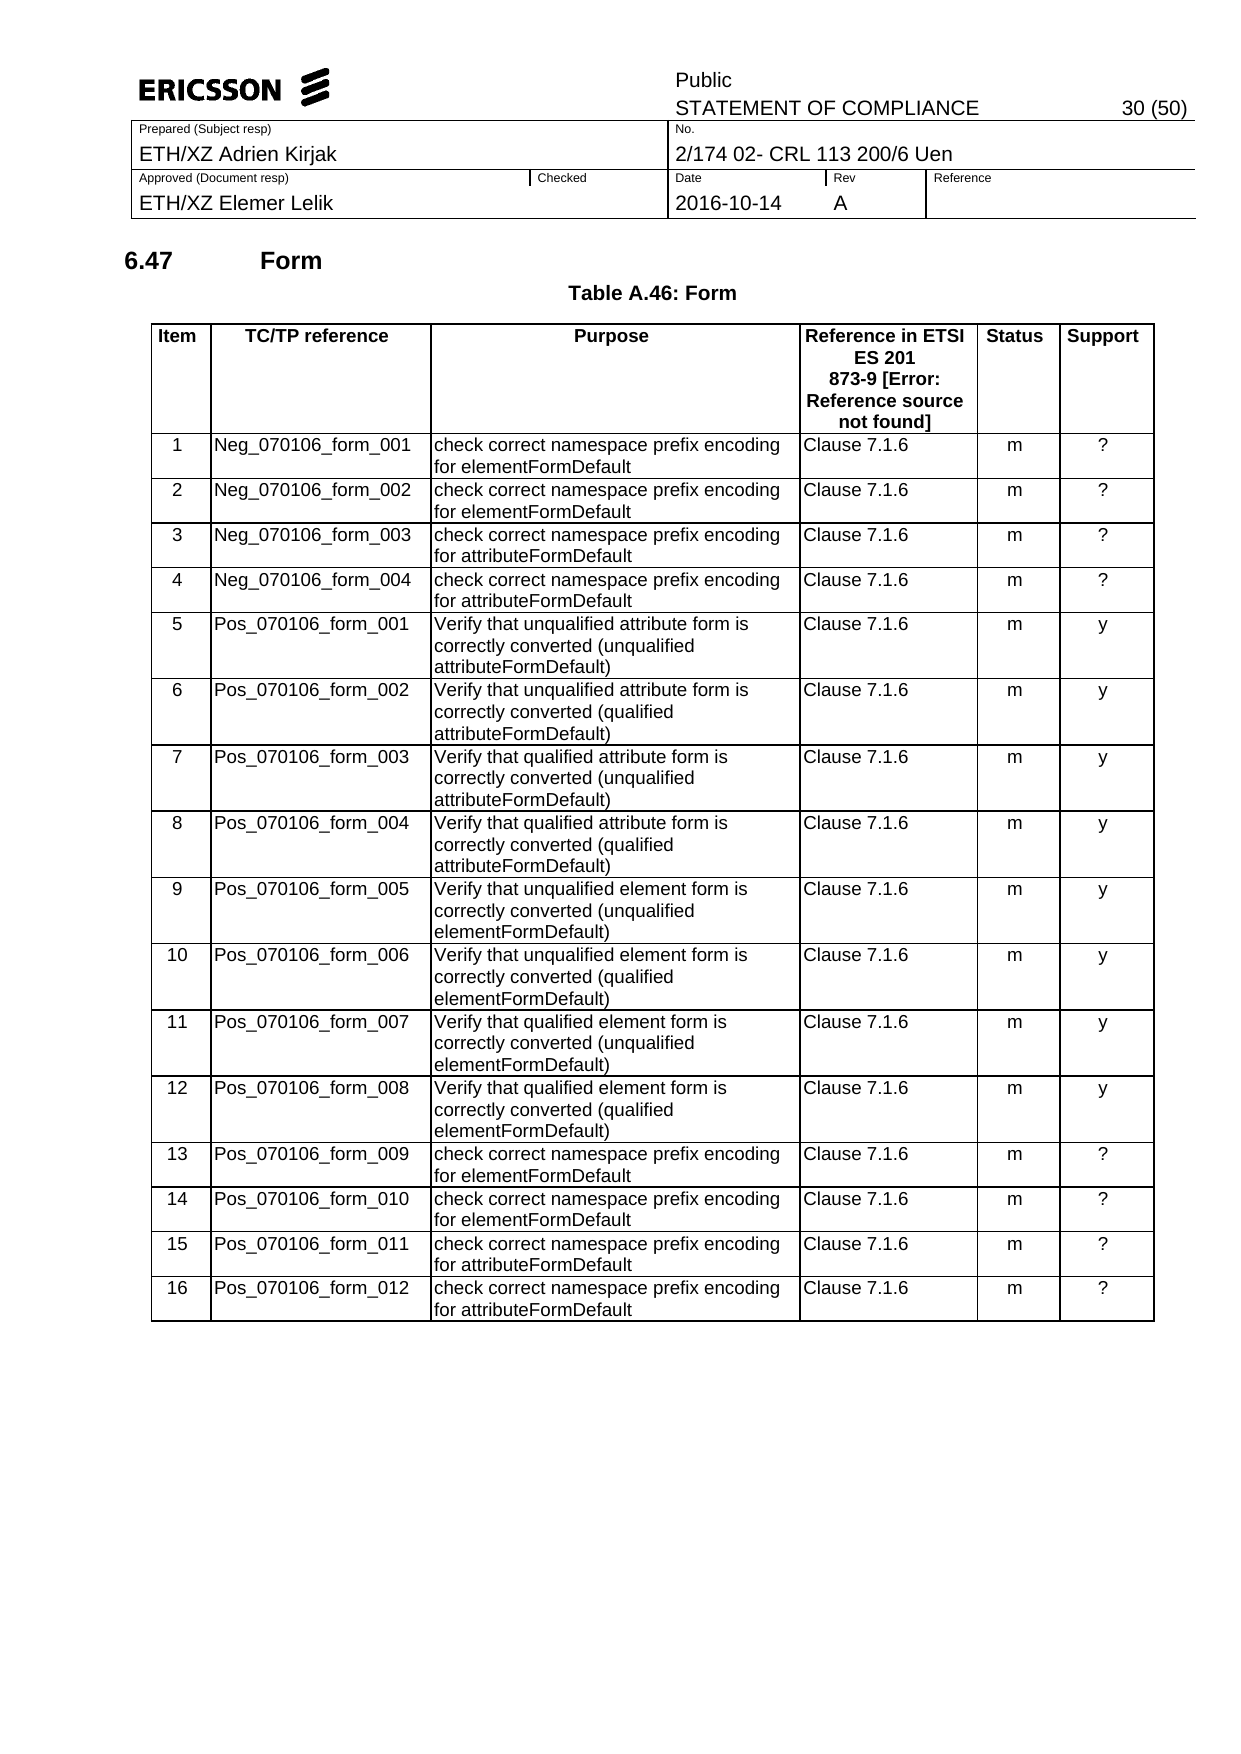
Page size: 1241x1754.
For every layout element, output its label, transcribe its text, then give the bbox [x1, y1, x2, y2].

table_cell Verify that qualified element form is correctly converted (qualified elementFormDefault) [432, 1077, 799, 1141]
table_cell Pos_070106_form_011 [212, 1232, 430, 1276]
table_cell Pos_070106_form_005 [212, 878, 430, 943]
table_cell Verify that unqualified element form is correctly converted (unqualified elementFormDefault) [432, 878, 799, 943]
table_cell m [978, 524, 1059, 567]
table_cell ? [1061, 434, 1153, 477]
table_cell m [978, 479, 1059, 522]
table_cell y [1061, 679, 1153, 744]
table_cell m [978, 1188, 1059, 1231]
table_cell 9 [152, 878, 210, 943]
table_cell check correct namespace prefix encoding for attributeFormDefault [432, 568, 799, 611]
table_cell Clause 7.1.6 [801, 1143, 977, 1186]
table_cell Verify that unqualified attribute form is correctly converted (unqualified attributeFormDefault) [432, 613, 799, 678]
table_cell y [1061, 944, 1153, 1009]
table_cell Neg_070106_form_002 [212, 479, 430, 522]
table_cell m [978, 944, 1059, 1009]
table_cell 6 [152, 679, 210, 744]
table_cell 14 [152, 1188, 210, 1231]
table_header Status [978, 325, 1059, 433]
table_cell Neg_070106_form_003 [212, 524, 430, 567]
table_cell ? [1061, 524, 1153, 567]
table_cell Pos_070106_form_008 [212, 1077, 430, 1141]
table_cell Clause 7.1.6 [801, 613, 977, 678]
table_cell y [1061, 878, 1153, 943]
table_cell ? [1061, 1143, 1153, 1186]
table_cell m [978, 568, 1059, 611]
table_cell check correct namespace prefix encoding for elementFormDefault [432, 434, 799, 477]
table_cell 12 [152, 1077, 210, 1141]
picture [138, 67, 330, 107]
table_cell Neg_070106_form_004 [212, 568, 430, 611]
table_cell Clause 7.1.6 [801, 524, 977, 567]
table_cell Verify that unqualified element form is correctly converted (qualified elementFormDefault) [432, 944, 799, 1009]
table_cell m [978, 1143, 1059, 1186]
table_cell m [978, 1077, 1059, 1141]
table_cell 8 [152, 812, 210, 876]
table_cell Verify that unqualified attribute form is correctly converted (qualified attributeFormDefault) [432, 679, 799, 744]
table_cell check correct namespace prefix encoding for elementFormDefault [432, 1143, 799, 1186]
table_cell check correct namespace prefix encoding for attributeFormDefault [432, 1277, 799, 1320]
table_cell y [1061, 613, 1153, 678]
table_cell Verify that qualified element form is correctly converted (unqualified elementFormDefault) [432, 1011, 799, 1075]
table_cell check correct namespace prefix encoding for elementFormDefault [432, 479, 799, 522]
table_cell m [978, 1277, 1059, 1320]
table_cell y [1061, 1011, 1153, 1075]
table_cell ? [1061, 568, 1153, 611]
table_cell Neg_070106_form_001 [212, 434, 430, 477]
table_cell Pos_070106_form_009 [212, 1143, 430, 1186]
table_cell 11 [152, 1011, 210, 1075]
table_cell Clause 7.1.6 [801, 1011, 977, 1075]
table_cell check correct namespace prefix encoding for attributeFormDefault [432, 1232, 799, 1276]
table_cell Clause 7.1.6 [801, 1077, 977, 1141]
table_cell m [978, 1011, 1059, 1075]
table_cell 1 [152, 434, 210, 477]
table_cell check correct namespace prefix encoding for attributeFormDefault [432, 524, 799, 567]
table_cell Clause 7.1.6 [801, 434, 977, 477]
table_cell m [978, 434, 1059, 477]
table_cell check correct namespace prefix encoding for elementFormDefault [432, 1188, 799, 1231]
table_cell Pos_070106_form_006 [212, 944, 430, 1009]
table_cell Pos_070106_form_002 [212, 679, 430, 744]
table_header Support [1061, 325, 1153, 433]
table_cell m [978, 613, 1059, 678]
table_cell Pos_070106_form_004 [212, 812, 430, 876]
table_cell Verify that qualified attribute form is correctly converted (unqualified attributeFormDefault) [432, 746, 799, 810]
table_cell ? [1061, 1277, 1153, 1320]
table_cell 2 [152, 479, 210, 522]
table_cell 10 [152, 944, 210, 1009]
table_cell Clause 7.1.6 [801, 944, 977, 1009]
table_cell Pos_070106_form_012 [212, 1277, 430, 1320]
table_cell y [1061, 1077, 1153, 1141]
table_cell y [1061, 746, 1153, 810]
table_cell Clause 7.1.6 [801, 479, 977, 522]
table_cell Pos_070106_form_010 [212, 1188, 430, 1231]
table_cell m [978, 679, 1059, 744]
table_cell 7 [152, 746, 210, 810]
table_cell 4 [152, 568, 210, 611]
table_cell ? [1061, 479, 1153, 522]
table_cell Pos_070106_form_007 [212, 1011, 430, 1075]
table_cell Clause 7.1.6 [801, 878, 977, 943]
table_cell 5 [152, 613, 210, 678]
table_cell Clause 7.1.6 [801, 679, 977, 744]
table_cell 16 [152, 1277, 210, 1320]
table_cell Pos_070106_form_001 [212, 613, 430, 678]
table_cell 3 [152, 524, 210, 567]
table_cell 15 [152, 1232, 210, 1276]
table_cell 13 [152, 1143, 210, 1186]
table_cell ? [1061, 1188, 1153, 1231]
table_cell Pos_070106_form_003 [212, 746, 430, 810]
subtitle Form [124, 246, 1181, 274]
table_cell ? [1061, 1232, 1153, 1276]
table_header TC/TP reference [212, 325, 430, 433]
table_header Purpose [432, 325, 799, 433]
text Table A.46: Form [124, 281, 1181, 304]
table_cell Clause 7.1.6 [801, 1232, 977, 1276]
table_header Item [152, 325, 210, 433]
table_cell Clause 7.1.6 [801, 746, 977, 810]
table_cell Clause 7.1.6 [801, 568, 977, 611]
table_cell m [978, 1232, 1059, 1276]
table_cell Clause 7.1.6 [801, 1277, 977, 1320]
table_cell m [978, 878, 1059, 943]
table_cell Verify that qualified attribute form is correctly converted (qualified attributeFormDefault) [432, 812, 799, 876]
table_cell m [978, 746, 1059, 810]
table_cell Clause 7.1.6 [801, 812, 977, 876]
table_cell m [978, 812, 1059, 876]
table_cell y [1061, 812, 1153, 876]
table_cell Clause 7.1.6 [801, 1188, 977, 1231]
